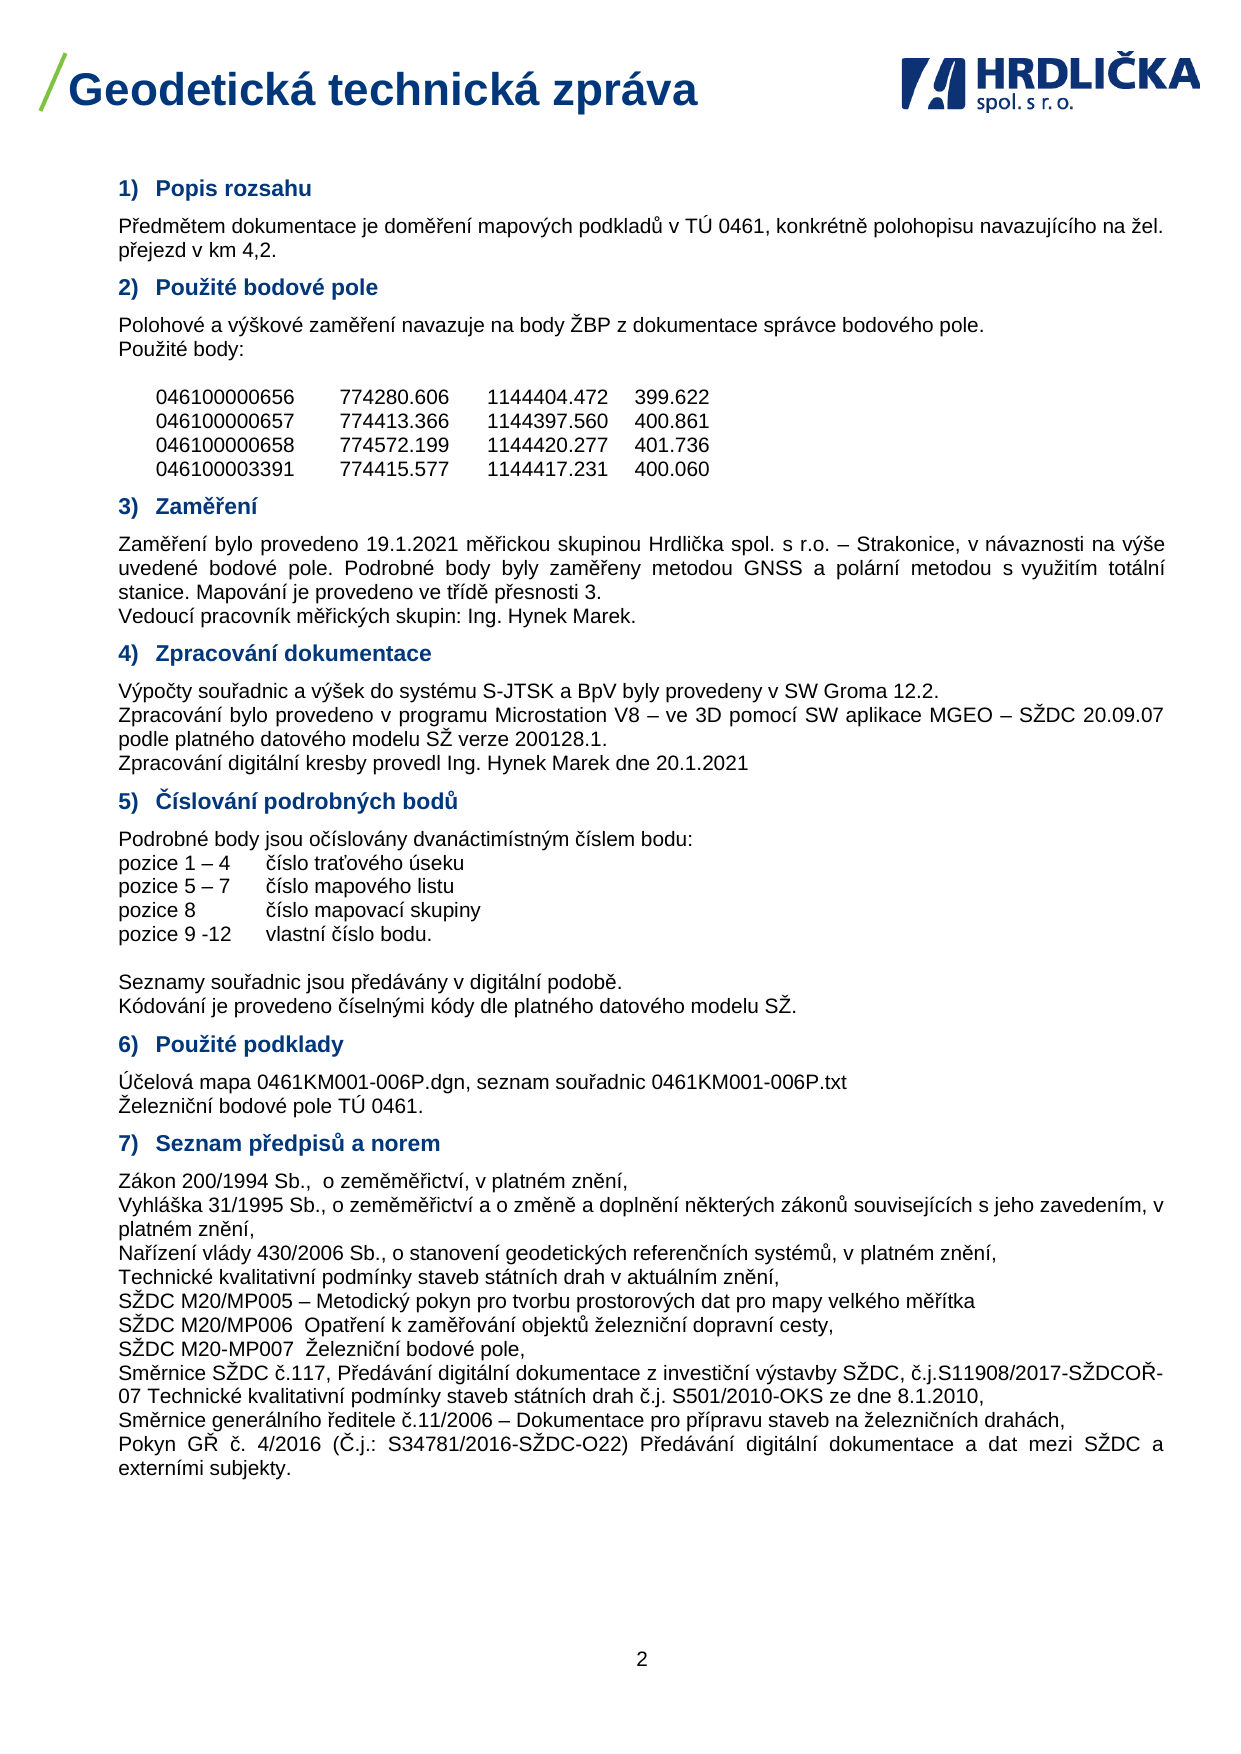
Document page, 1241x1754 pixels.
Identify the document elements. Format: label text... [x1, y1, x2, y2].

text 046100003391 774415.577 1144417.231 400.060 [156, 457, 1165, 481]
subtitle Použité bodové pole [118, 274, 1165, 301]
text Výpočty souřadnic a výšek do systému S-JTSK a BpV byly provedeny v SW Groma 12.2. [118, 679, 1165, 703]
text pozice 1 – 4 číslo traťového úseku [118, 850, 1165, 874]
text SŽDC M20/MP005 – Metodický pokyn pro tvorbu prostorových dat pro mapy velkého měřítka [118, 1288, 1165, 1312]
text 046100000656 774280.606 1144404.472 399.622 [156, 385, 1165, 409]
subtitle Zaměření [118, 493, 1165, 519]
picture [37, 50, 69, 114]
text Zákon 200/1994 Sb., o zeměměřictví, v platném znění, [118, 1169, 1165, 1193]
text Podrobné body jsou očíslovány dvanáctimístným číslem bodu: [118, 826, 1165, 850]
text Kódování je provedeno číselnými kódy dle platného datového modelu SŽ. [118, 994, 1165, 1018]
text Vyhláška 31/1995 Sb., o zeměměřictví a o změně a doplnění některých zákonů souvisejících s jeho zavedením, v platném znění, [118, 1193, 1165, 1241]
text Zpracování bylo provedeno v programu Microstation V8 – ve 3D pomocí SW aplikace MGEO – SŽDC 20.09.07 podle platného datového modelu SŽ verze 200128.1. [118, 703, 1165, 751]
subtitle Zpracování dokumentace [118, 640, 1165, 667]
text SŽDC M20/MP006 Opatření k zaměřování objektů železniční dopravní cesty, [118, 1312, 1165, 1336]
text 046100000657 774413.366 1144397.560 400.861 [156, 409, 1165, 433]
text Vedoucí pracovník měřických skupin: Ing. Hynek Marek. [118, 604, 1165, 628]
text Zpracování digitální kresby provedl Ing. Hynek Marek dne 20.1.2021 [118, 751, 1165, 775]
text Železniční bodové pole TÚ 0461. [118, 1093, 1165, 1117]
subtitle Seznam předpisů a norem [118, 1130, 1165, 1156]
subtitle Popis rozsahu [118, 175, 1165, 201]
text Pokyn GŘ č. 4/2016 (Č.j.: S34781/2016-SŽDC-O22) Předávání digitální dokumentace a dat mezi SŽDC a externími subjekty. [118, 1432, 1165, 1480]
text Předmětem dokumentace je doměření mapových podkladů v TÚ 0461, konkrétně polohopisu navazujícího na žel. přejezd v km 4,2. [118, 214, 1165, 262]
text Seznamy souřadnic jsou předávány v digitální podobě. [118, 970, 1165, 994]
text pozice 9 -12 vlastní číslo bodu. [118, 922, 1165, 946]
subtitle Použité podklady [118, 1031, 1165, 1057]
text Směrnice SŽDC č.117, Předávání digitální dokumentace z investiční výstavby SŽDC, č.j.S11908/2017-SŽDCOŘ-07 Technické kvalitativní podmínky staveb státních drah č.j. S501/2010-OKS ze dne 8.1.2010, [118, 1360, 1165, 1408]
text Technické kvalitativní podmínky staveb státních drah v aktuálním znění, [118, 1264, 1165, 1288]
text Směrnice generálního ředitele č.11/2006 – Dokumentace pro přípravu staveb na železničních drahách, [118, 1408, 1165, 1432]
subtitle Číslování podrobných bodů [118, 788, 1165, 814]
text Použité body: [118, 337, 1165, 361]
text Zaměření bylo provedeno 19.1.2021 měřickou skupinou Hrdlička spol. s r.o. – Strakonice, v návaznosti na výše uvedené bodové pole. Podrobné body byly zaměřeny metodou GNSS a polární metodou s využitím totální stanice. Mapování je provedeno ve třídě přesnosti 3. [118, 532, 1165, 604]
text SŽDC M20-MP007 Železniční bodové pole, [118, 1336, 1165, 1360]
text Polohové a výškové zaměření navazuje na body ŽBP z dokumentace správce bodového pole. [118, 313, 1165, 337]
text 046100000658 774572.199 1144420.277 401.736 [156, 433, 1165, 457]
picture [901, 51, 1200, 113]
text Účelová mapa 0461KM001-006P.dgn, seznam souřadnic 0461KM001-006P.txt [118, 1069, 1165, 1093]
text Nařízení vlády 430/2006 Sb., o stanovení geodetických referenčních systémů, v platném znění, [118, 1241, 1165, 1264]
text pozice 5 – 7 číslo mapového listu [118, 874, 1165, 898]
text pozice 8 číslo mapovací skupiny [118, 898, 1165, 922]
